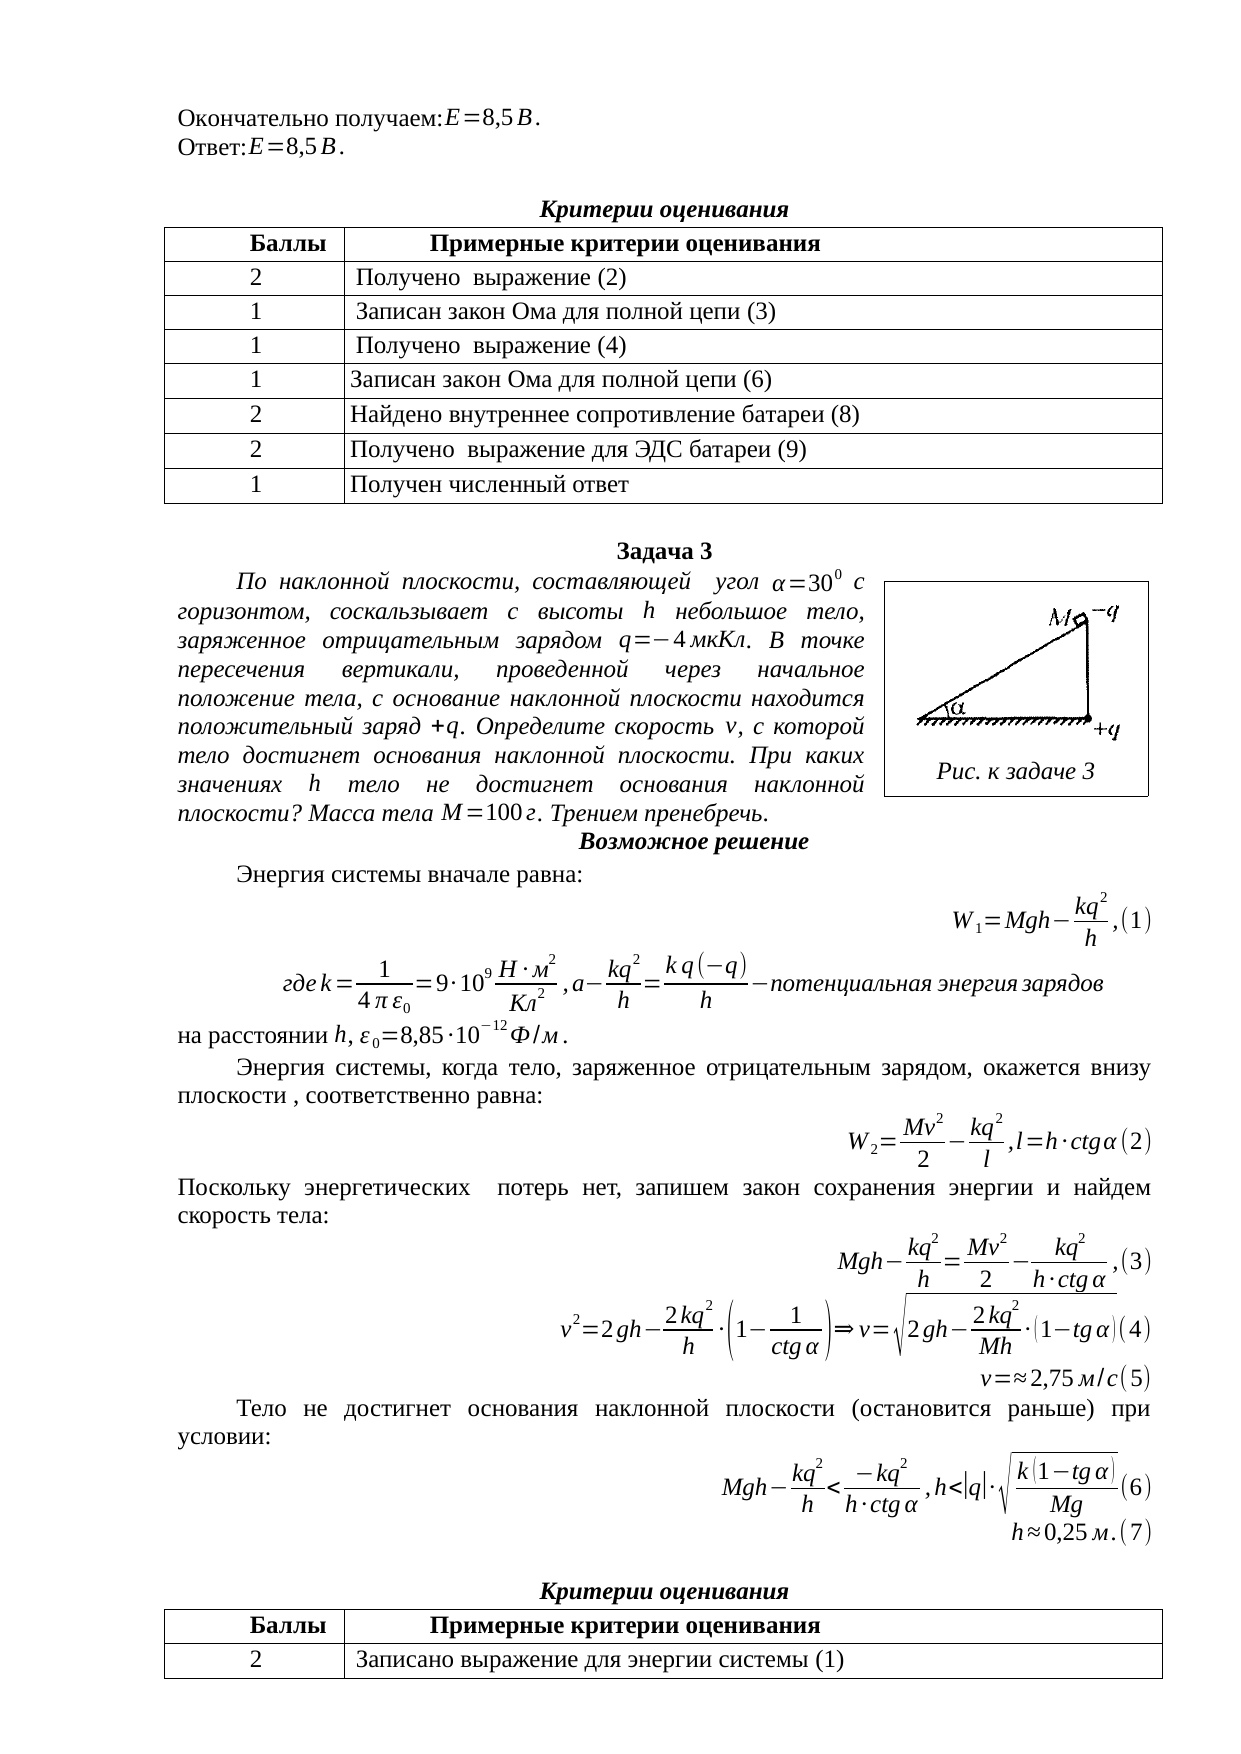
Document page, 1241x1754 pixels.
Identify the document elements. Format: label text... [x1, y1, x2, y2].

text Критерии оценивания [177, 194, 1152, 223]
text Возможное решение [177, 826, 1152, 855]
text Ответ: [177, 132, 1152, 161]
table_cell 2 [165, 262, 344, 295]
table_cell Записан закон Ома для полной цепи (6) [345, 364, 1162, 398]
table_cell Получено выражение для ЭДС батареи (9) [345, 434, 1162, 468]
text Поскольку энергетических потерь нет, запишем закон сохранения энергии и найдем скорость тела: [177, 1172, 1152, 1229]
text Энергия системы вначале равна: [177, 859, 1152, 888]
table_cell Получен численный ответ [345, 469, 1162, 502]
text По наклонной плоскости, составляющей угол с горизонтом, соскальзывает с высоты небольшое тело, заряженное отрицательным зарядом . В точке пересечения вертикали, проведенной через начальное положение тела, с основание наклонной плоскости находится положительный заряд . Определите скорость , с которой тело достигнет основания наклонной плоскости. При каких значениях тело не достигнет основания наклонной плоскости? Масса тела . Трением пренебречь. [177, 565, 1152, 826]
table_cell 1 [165, 364, 344, 398]
text Тело не достигнет основания наклонной плоскости (остановится раньше) при условии: [177, 1393, 1152, 1450]
table_header Баллы [165, 228, 344, 261]
table_cell 2 [165, 434, 344, 468]
table_cell Получено выражение (4) [345, 330, 1162, 363]
table_header Примерные критерии оценивания [345, 228, 1162, 261]
table_header Примерные критерии оценивания [345, 1610, 1162, 1643]
table_cell 1 [165, 296, 344, 329]
table_cell 2 [165, 399, 344, 433]
table_cell 2 [165, 1644, 344, 1677]
table_cell Получено выражение (2) [345, 262, 1162, 295]
table_cell Записано выражение для энергии системы (1) [345, 1644, 1162, 1677]
table_header Баллы [165, 1610, 344, 1643]
table_cell Записан закон Ома для полной цепи (3) [345, 296, 1162, 329]
table_cell Найдено внутреннее сопротивление батареи (8) [345, 399, 1162, 433]
text Критерии оценивания [177, 1576, 1152, 1605]
text на расстоянии , [177, 1017, 1152, 1052]
text Энергия системы, когда тело, заряженное отрицательным зарядом, окажется внизу плоскости , соответственно равна: [177, 1052, 1152, 1109]
text Окончательно получаем: [177, 103, 1152, 132]
table_cell 1 [165, 469, 344, 502]
table_cell 1 [165, 330, 344, 363]
text Задача 3 [177, 536, 1152, 565]
